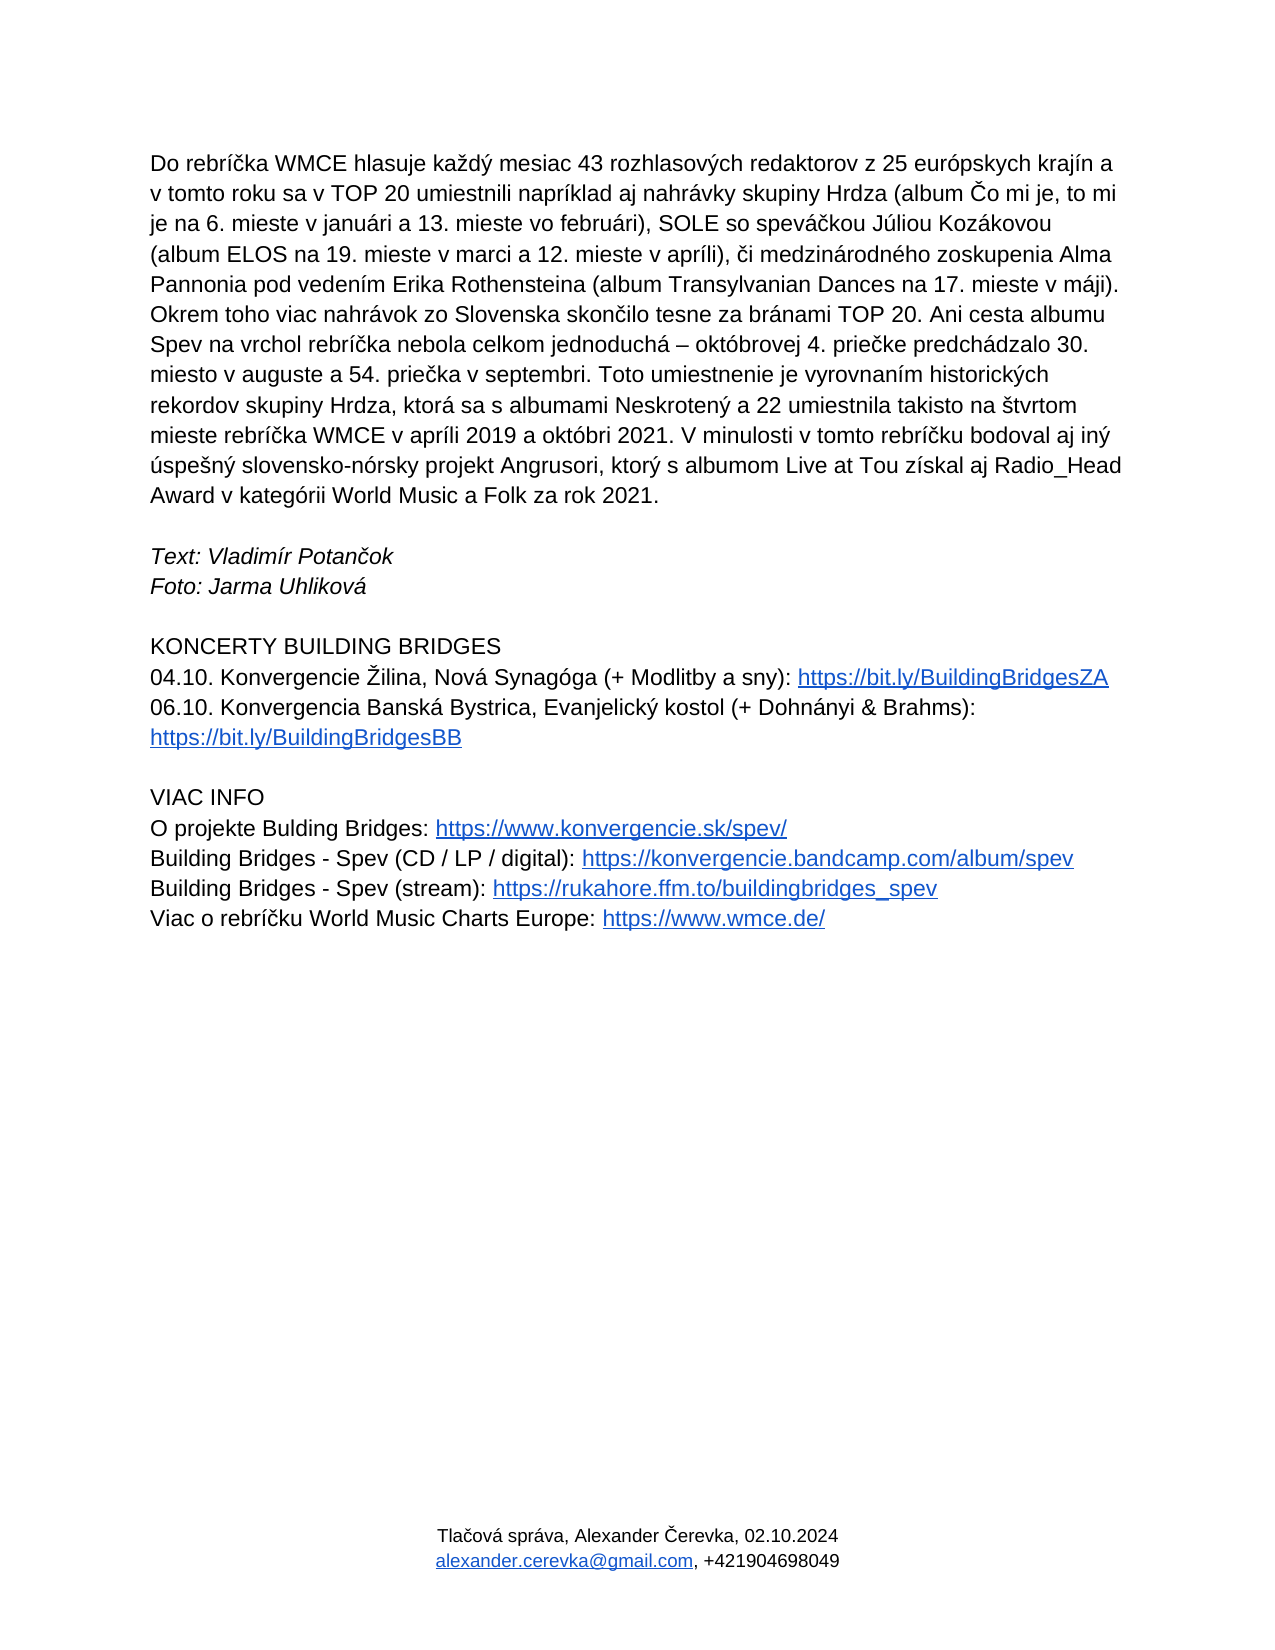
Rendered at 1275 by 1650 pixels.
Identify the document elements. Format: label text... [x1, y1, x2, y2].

text Foto: Jarma Uhliková [150, 573, 1125, 599]
text O projekte Bulding Bridges: https://www.konvergencie.sk/spev/ [150, 814, 1125, 841]
text Viac o rebríčku World Music Charts Europe: https://www.wmce.de/ [150, 905, 1125, 932]
text 06.10. Konvergencia Banská Bystrica, Evanjelický kostol (+ Dohnányi & Brahms): https://bit.ly/BuildingBridgesBB [150, 694, 1125, 750]
text Text: Vladimír Potančok [150, 512, 1125, 569]
text Building Bridges - Spev (CD / LP / digital): https://konvergencie.bandcamp.com/album/spev [150, 845, 1125, 871]
text Building Bridges - Spev (stream): https://rukahore.ffm.to/buildingbridges_spev [150, 875, 1125, 901]
text Do rebríčka WMCE hlasuje každý mesiac 43 rozhlasových redaktorov z 25 európskych krajín a v tomto roku sa v TOP 20 umiestnili napríklad aj nahrávky skupiny Hrdza (album Čo mi je, to mi je na 6. mieste v januári a 13. mieste vo februári), SOLE so speváčkou Júliou Kozákovou (album ELOS na 19. mieste v marci a 12. mieste v apríli), či medzinárodného zoskupenia Alma Pannonia pod vedením Erika Rothensteina (album Transylvanian Dances na 17. mieste v máji). Okrem toho viac nahrávok zo Slovenska skončilo tesne za bránami TOP 20. Ani cesta albumu Spev na vrchol rebríčka nebola celkom jednoduchá – októbrovej 4. priečke predchádzalo 30. miesto v auguste a 54. priečka v septembri. Toto umiestnenie je vyrovnaním historických rekordov skupiny Hrdza, ktorá sa s albumami Neskrotený a 22 umiestnila takisto na štvrtom mieste rebríčka WMCE v apríli 2019 a októbri 2021. V minulosti v tomto rebríčku bodoval aj iný úspešný slovensko-nórsky projekt Angrusori, ktorý s albumom Live at Tou získal aj Radio_Head Award v kategórii World Music a Folk za rok 2021. [150, 150, 1125, 509]
text 04.10. Konvergencie Žilina, Nová Synagóga (+ Modlitby a sny): https://bit.ly/BuildingBridgesZA [150, 663, 1125, 690]
text VIAC INFO [150, 784, 1125, 811]
text KONCERTY BUILDING BRIDGES [150, 633, 1125, 660]
